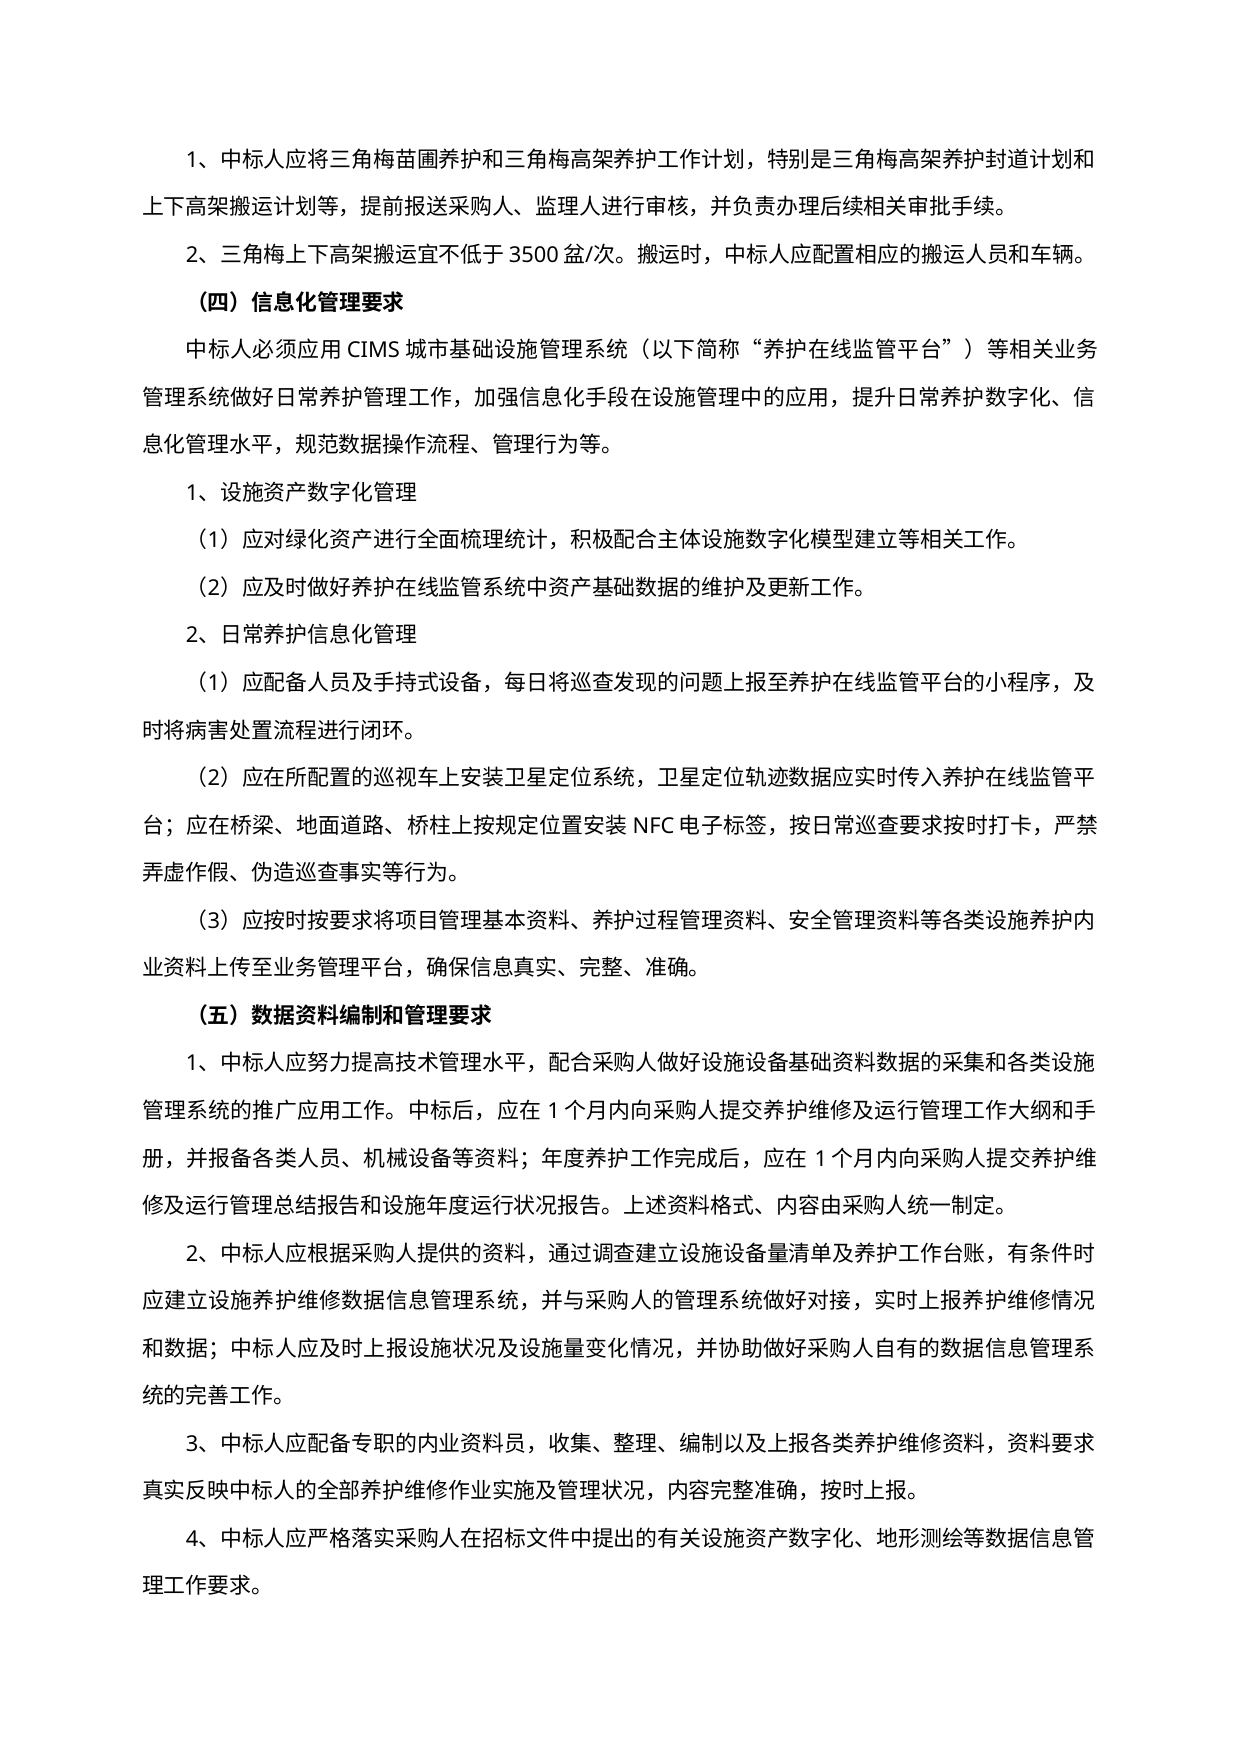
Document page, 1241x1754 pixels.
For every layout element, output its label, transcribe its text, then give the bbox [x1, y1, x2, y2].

text （五）数据资料编制和管理要求 [142, 998, 1098, 1029]
text 2、三角梅上下高架搬运宜不低于3500盆/次。搬运时，中标人应配置相应的搬运人员和车辆。 [142, 237, 1098, 269]
text 2、日常养护信息化管理 [142, 617, 1098, 649]
text （2）应及时做好养护在线监管系统中资产基础数据的维护及更新工作。 [142, 570, 1098, 602]
text （1）应配备人员及手持式设备，每日将巡查发现的问题上报至养护在线监管平台的小程序，及时将病害处置流程进行闭环。 [142, 665, 1098, 744]
text （2）应在所配置的巡视车上安装卫星定位系统，卫星定位轨迹数据应实时传入养护在线监管平台；应在桥梁、地面道路、桥柱上按规定位置安装NFC电子标签，按日常巡查要求按时打卡，严禁弄虚作假、伪造巡查事实等行为。 [142, 760, 1098, 887]
text 4、中标人应严格落实采购人在招标文件中提出的有关设施资产数字化、地形测绘等数据信息管理工作要求。 [142, 1521, 1098, 1600]
text （1）应对绿化资产进行全面梳理统计，积极配合主体设施数字化模型建立等相关工作。 [142, 522, 1098, 554]
text 1、中标人应努力提高技术管理水平，配合采购人做好设施设备基础资料数据的采集和各类设施管理系统的推广应用工作。中标后，应在1个月内向采购人提交养护维修及运行管理工作大纲和手册，并报备各类人员、机械设备等资料；年度养护工作完成后，应在1个月内向采购人提交养护维修及运行管理总结报告和设施年度运行状况报告。上述资料格式、内容由采购人统一制定。 [142, 1045, 1098, 1220]
text 中标人必须应用CIMS城市基础设施管理系统（以下简称“养护在线监管平台”）等相关业务管理系统做好日常养护管理工作，加强信息化手段在设施管理中的应用，提升日常养护数字化、信息化管理水平，规范数据操作流程、管理行为等。 [142, 332, 1098, 459]
text 1、中标人应将三角梅苗圃养护和三角梅高架养护工作计划，特别是三角梅高架养护封道计划和上下高架搬运计划等，提前报送采购人、监理人进行审核，并负责办理后续相关审批手续。 [142, 142, 1098, 221]
text （3）应按时按要求将项目管理基本资料、养护过程管理资料、安全管理资料等各类设施养护内业资料上传至业务管理平台，确保信息真实、完整、准确。 [142, 903, 1098, 982]
text （四）信息化管理要求 [142, 284, 1098, 316]
text 3、中标人应配备专职的内业资料员，收集、整理、编制以及上报各类养护维修资料，资料要求真实反映中标人的全部养护维修作业实施及管理状况，内容完整准确，按时上报。 [142, 1426, 1098, 1505]
text 1、设施资产数字化管理 [142, 474, 1098, 506]
text 2、中标人应根据采购人提供的资料，通过调查建立设施设备量清单及养护工作台账，有条件时应建立设施养护维修数据信息管理系统，并与采购人的管理系统做好对接，实时上报养护维修情况和数据；中标人应及时上报设施状况及设施量变化情况，并协助做好采购人自有的数据信息管理系统的完善工作。 [142, 1236, 1098, 1410]
